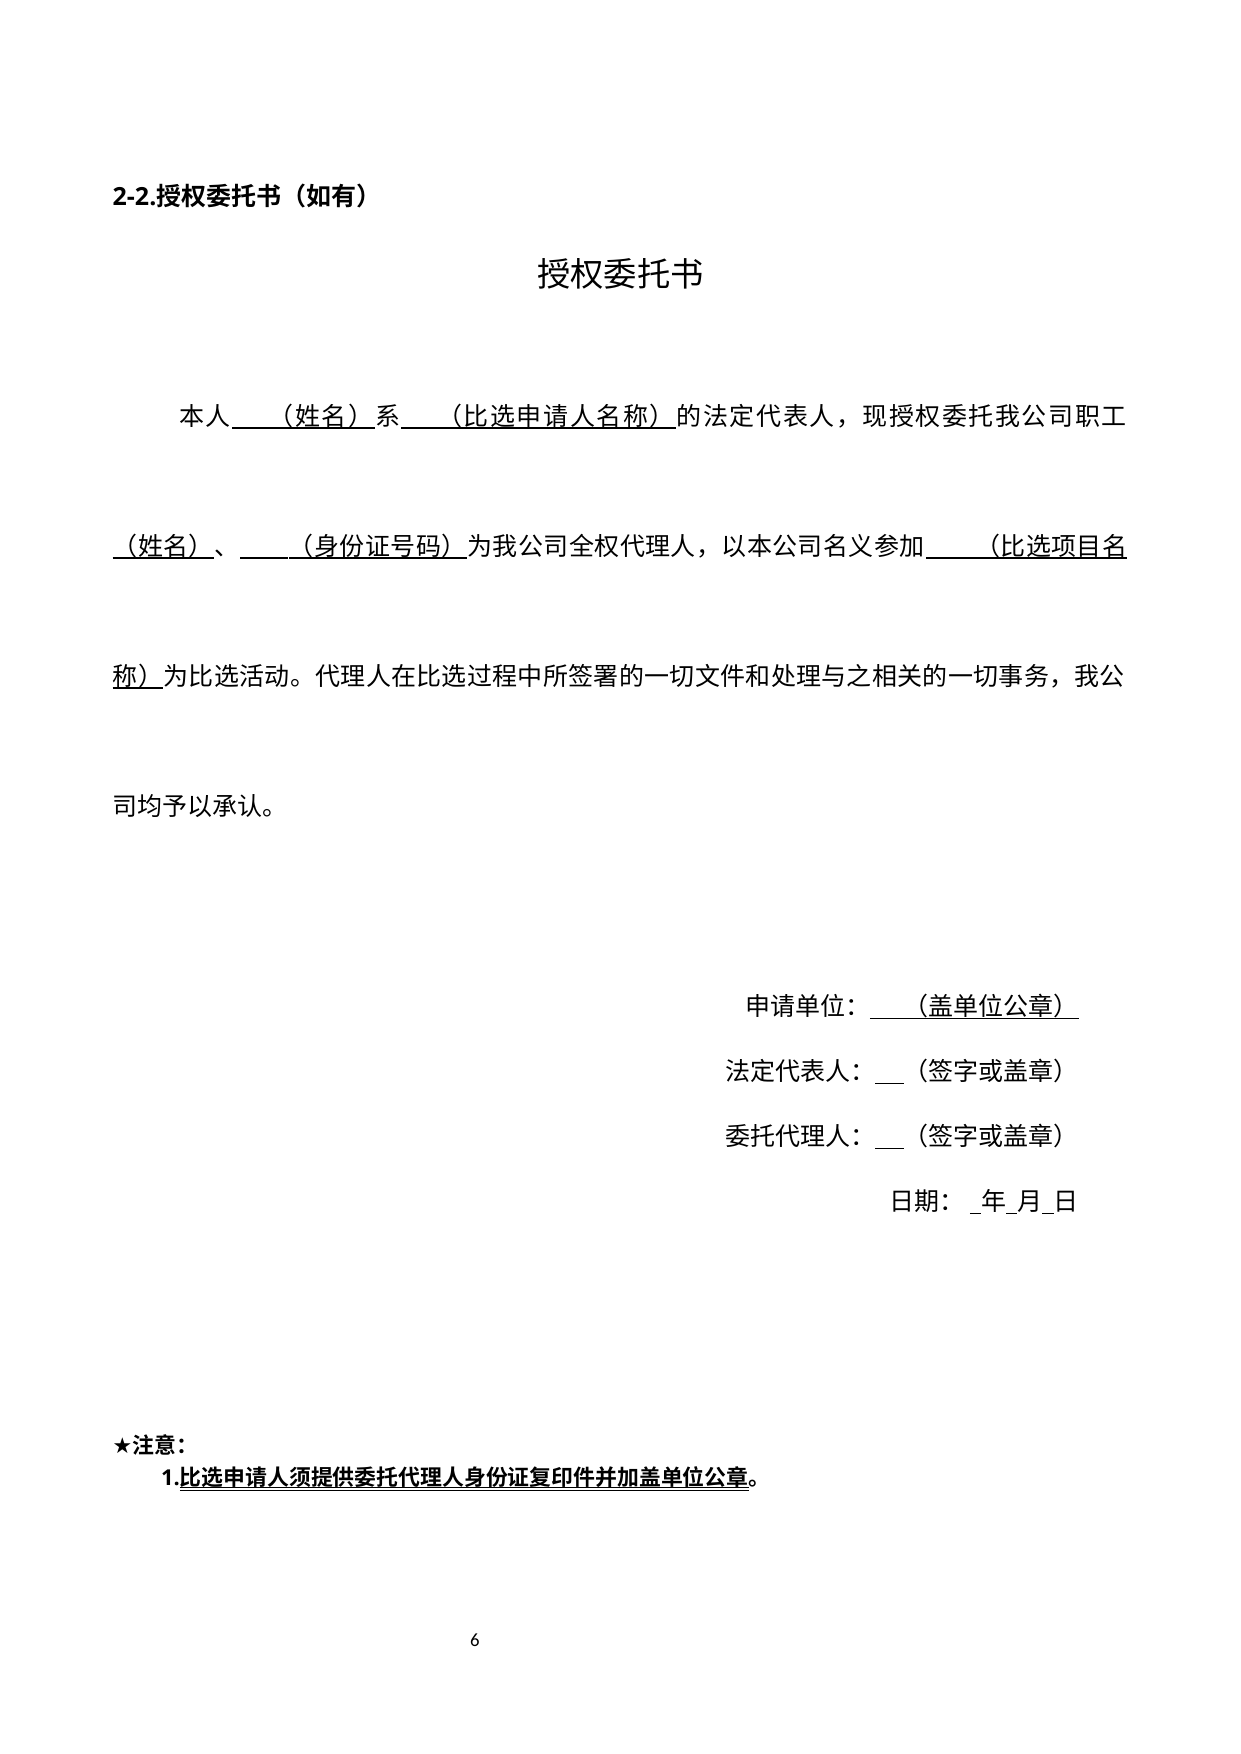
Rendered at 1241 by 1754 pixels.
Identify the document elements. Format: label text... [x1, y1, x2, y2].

text 委托代理人： （签字或盖章） [112, 1102, 1078, 1167]
text 日期： 年 月 日 [112, 1167, 1078, 1232]
text ★注意： [112, 1427, 1128, 1460]
text 本人 （姓名）系 （比选申请人名称）的法定代表人，现授权委托我公司职工 （姓名）、 （身份证号码）为我公司全权代理人，以本公司名义参加 （比选项目名称）为比选活动。代理人在比选过程中所签署的一切文件和处理与之相关的一切事务，我公司均予以承认。 [112, 382, 1128, 837]
text 申请单位： （盖单位公章） [112, 972, 1078, 1037]
text 授权委托书 [112, 239, 1128, 304]
text 2-2.授权委托书（如有） [112, 162, 1128, 227]
text 1.比选申请人须提供委托代理人身份证复印件并加盖单位公章。 [119, 1460, 1121, 1492]
text 法定代表人： （签字或盖章） [112, 1037, 1078, 1102]
